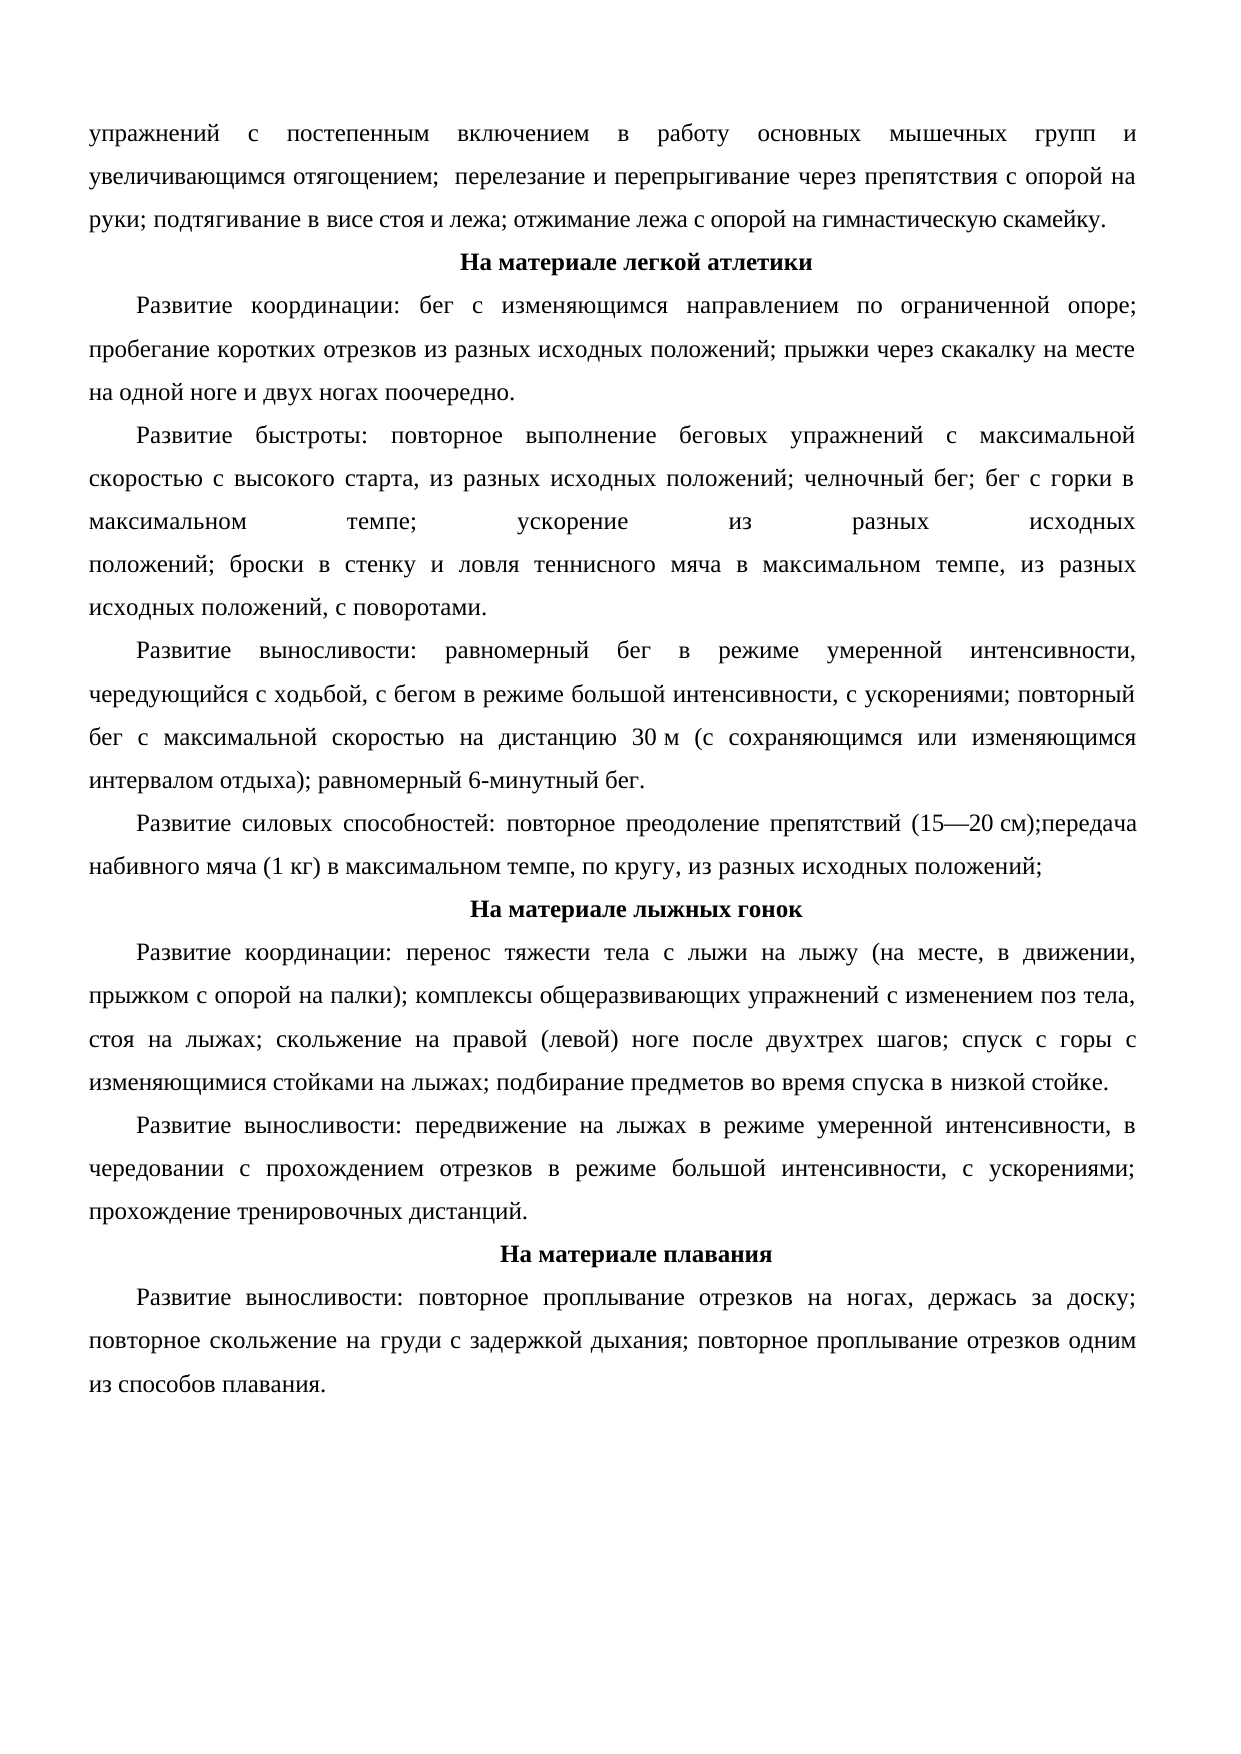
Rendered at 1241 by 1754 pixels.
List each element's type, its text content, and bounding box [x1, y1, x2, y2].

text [88, 118, 1137, 233]
text Развитие силовых способностей: повторное преодоление препятствий (15—20 см);передача набивного мяча (1 кг) в максимальном темпе, по кругу, из разных исходных положений; [88, 808, 1137, 880]
text Развитие быстроты: повторное выполнение беговых упражнений с максимальной скоростью с высокого старта, из разных исходных положений; челночный бег; бег с горки в максимальном темпе; ускорение из разных исходных положений; броски в стенку и ловля теннисного мяча в максимальном темпе, из разных исходных положений, с поворотами. [88, 420, 1137, 621]
text На материале лыжных гонок [88, 894, 1137, 923]
text На материале плавания [88, 1239, 1137, 1268]
text Развитие координации: перенос тяжести тела с лыжи на лыжу (на месте, в движении, прыжком с опорой на палки); комплексы общеразвивающих упражнений с изменением поз тела, стоя на лыжах; скольжение на правой (левой) ноге после двухтрех шагов; спуск с горы с изменяющимися стойками на лыжах; подбирание предметов во время спуска в низкой стойке. [88, 937, 1137, 1096]
text На материале легкой атлетики [88, 247, 1137, 276]
text Развитие выносливости: повторное проплывание отрезков на ногах, держась за доску; повторное скольжение на груди с задержкой дыхания; повторное проплывание отрезков одним из способов плавания. [88, 1282, 1137, 1397]
text Развитие выносливости: передвижение на лыжах в режиме умеренной интенсивности, в чередовании с прохождением отрезков в режиме большой интенсивности, с ускорениями; прохождение тренировочных дистанций. [88, 1110, 1137, 1225]
text Развитие выносливости: равномерный бег в режиме умеренной интенсивности, чередующийся с ходьбой, с бегом в режиме большой интенсивности, с ускорениями; повторный бег с максимальной скоростью на дистанцию 30 м (с сохраняющимся или изменяющимся интервалом отдыха); равномерный 6-минутный бег. [88, 636, 1137, 794]
text Развитие координации: бег с изменяющимся направлением по ограниченной опоре; пробегание коротких отрезков из разных исходных положений; прыжки через скакалку на месте на одной ноге и двух ногах поочередно. [88, 291, 1137, 406]
